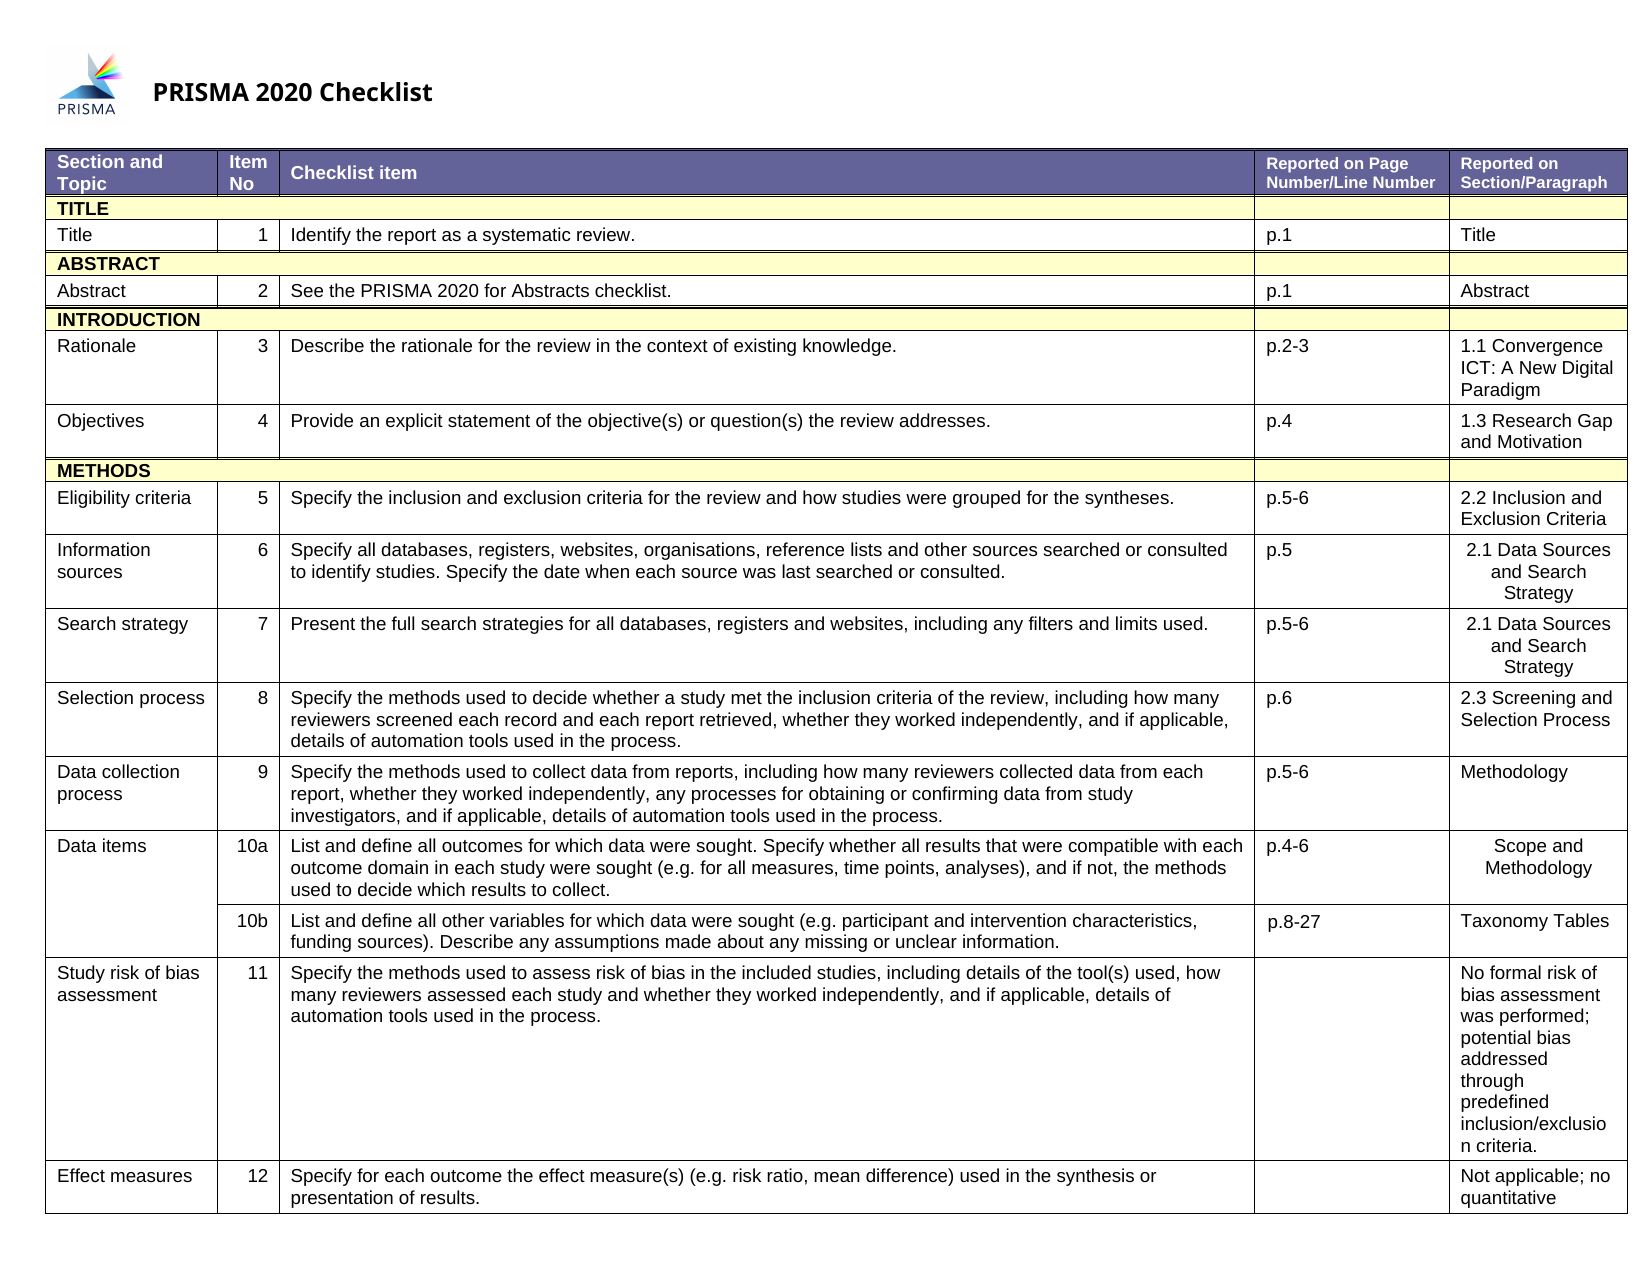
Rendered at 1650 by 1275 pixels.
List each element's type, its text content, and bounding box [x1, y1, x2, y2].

table_cell Provide an explicit statement of the objective(s) or question(s) the review addresses. [280, 405, 1254, 457]
table_cell Not applicable; no quantitative synthesis or meta-analysis was conducted. [1450, 1161, 1627, 1213]
table_cell [1255, 905, 1449, 957]
table_cell Data items [46, 831, 217, 957]
table_cell p.6 [1255, 683, 1449, 756]
table_cell p.1 [1255, 276, 1449, 305]
table_cell p.4 [1255, 405, 1449, 457]
table_cell Specify the methods used to assess risk of bias in the included studies, including details of the tool(s) used, how many reviewers assessed each study and whether they worked independently, and if applicable, details of automation tools used in the process. [280, 958, 1254, 1160]
table_cell Study risk of bias assessment [46, 958, 217, 1160]
table_cell [1450, 197, 1627, 219]
table_cell List and define all outcomes for which data were sought. Specify whether all results that were compatible with each outcome domain in each study were sought (e.g. for all measures, time points, analyses), and if not, the methods used to decide which results to collect. [280, 831, 1254, 904]
table_cell [1450, 460, 1627, 481]
table_header Reported on Section/Paragraph [1450, 151, 1627, 194]
table_cell Describe the rationale for the review in the context of existing knowledge. [280, 331, 1254, 404]
table_header Checklist item [280, 151, 1254, 194]
table_cell [1255, 460, 1449, 481]
table_cell 6 [218, 535, 279, 608]
table_cell Specify for each outcome the effect measure(s) (e.g. risk ratio, mean difference) used in the synthesis or presentation of results. [280, 1161, 1254, 1213]
table_cell Search strategy [46, 609, 217, 682]
picture [45, 44, 131, 126]
table_cell 1.3 Research Gap and Motivation [1450, 405, 1627, 457]
table_header Section and Topic [46, 151, 217, 194]
table_cell See the PRISMA 2020 for Abstracts checklist. [280, 276, 1254, 305]
table_cell 9 [218, 757, 279, 830]
table_cell INTRODUCTION [46, 309, 1254, 330]
table_cell [1450, 309, 1627, 330]
table_cell Data collection process [46, 757, 217, 830]
table_cell p.4-6 [1255, 831, 1449, 904]
table_cell p.1 [1255, 220, 1449, 250]
table_cell [1255, 958, 1449, 1160]
table_cell Title [1450, 220, 1627, 250]
table_cell Objectives [46, 405, 217, 457]
table_cell p.5-6 [1255, 609, 1449, 682]
table_cell 7 [218, 609, 279, 682]
table_cell METHODS [46, 460, 1254, 481]
table_cell Rationale [46, 331, 217, 404]
table_cell 2.3 Screening and Selection Process [1450, 683, 1627, 756]
table_cell 12 [218, 1161, 279, 1213]
table_cell 1 [218, 220, 279, 250]
table_cell Specify the methods used to decide whether a study met the inclusion criteria of the review, including how many reviewers screened each record and each report retrieved, whether they worked independently, and if applicable, details of automation tools used in the process. [280, 683, 1254, 756]
table_header Reported on Page Number/Line Number [1255, 151, 1449, 194]
table_cell [1255, 1161, 1449, 1213]
table_cell 10b [218, 905, 279, 957]
table_cell p.5 [1255, 535, 1449, 608]
table_cell 2.1 Data Sources and Search Strategy [1450, 535, 1627, 608]
table_cell Title [46, 220, 217, 250]
table_cell No formal risk of bias assessment was performed; potential bias addressed through predefined inclusion/exclusion criteria. [1450, 958, 1627, 1160]
table_cell [1450, 253, 1627, 274]
table_cell p.2-3 [1255, 331, 1449, 404]
table_cell [1255, 253, 1449, 274]
table_cell Specify the methods used to collect data from reports, including how many reviewers collected data from each report, whether they worked independently, any processes for obtaining or confirming data from study investigators, and if applicable, details of automation tools used in the process. [280, 757, 1254, 830]
table_cell [1255, 197, 1449, 219]
table_cell 1.1 Convergence ICT: A New Digital Paradigm [1450, 331, 1627, 404]
table_cell 2 [218, 276, 279, 305]
table_cell TITLE [46, 197, 1254, 219]
table_header Item No [218, 151, 279, 194]
table_cell p.5-6 [1255, 757, 1449, 830]
table_cell Selection process [46, 683, 217, 756]
table_cell Effect measures [46, 1161, 217, 1213]
table_cell 3 [218, 331, 279, 404]
table_cell Scope and Methodology [1450, 831, 1627, 904]
table_cell 11 [218, 958, 279, 1160]
table_cell Abstract [1450, 276, 1627, 305]
table_cell 5 [218, 482, 279, 534]
table_cell Identify the report as a systematic review. [280, 220, 1254, 250]
table_cell 2.2 Inclusion and Exclusion Criteria [1450, 482, 1627, 534]
table_cell Specify the inclusion and exclusion criteria for the review and how studies were grouped for the syntheses. [280, 482, 1254, 534]
table_cell Present the full search strategies for all databases, registers and websites, including any filters and limits used. [280, 609, 1254, 682]
table_cell p.5-6 [1255, 482, 1449, 534]
table_cell List and define all other variables for which data were sought (e.g. participant and intervention characteristics, funding sources). Describe any assumptions made about any missing or unclear information. [280, 905, 1254, 957]
table_cell Abstract [46, 276, 217, 305]
table_cell 10a [218, 831, 279, 904]
table_cell 4 [218, 405, 279, 457]
table_cell 8 [218, 683, 279, 756]
table_cell Specify all databases, registers, websites, organisations, reference lists and other sources searched or consulted to identify studies. Specify the date when each source was last searched or consulted. [280, 535, 1254, 608]
table_cell 2.1 Data Sources and Search Strategy [1450, 609, 1627, 682]
table_cell Methodology [1450, 757, 1627, 830]
table_cell Taxonomy Tables [1450, 905, 1627, 957]
table_cell [1255, 309, 1449, 330]
table_cell ABSTRACT [46, 253, 1254, 274]
table_cell Eligibility criteria [46, 482, 217, 534]
table_cell Information sources [46, 535, 217, 608]
